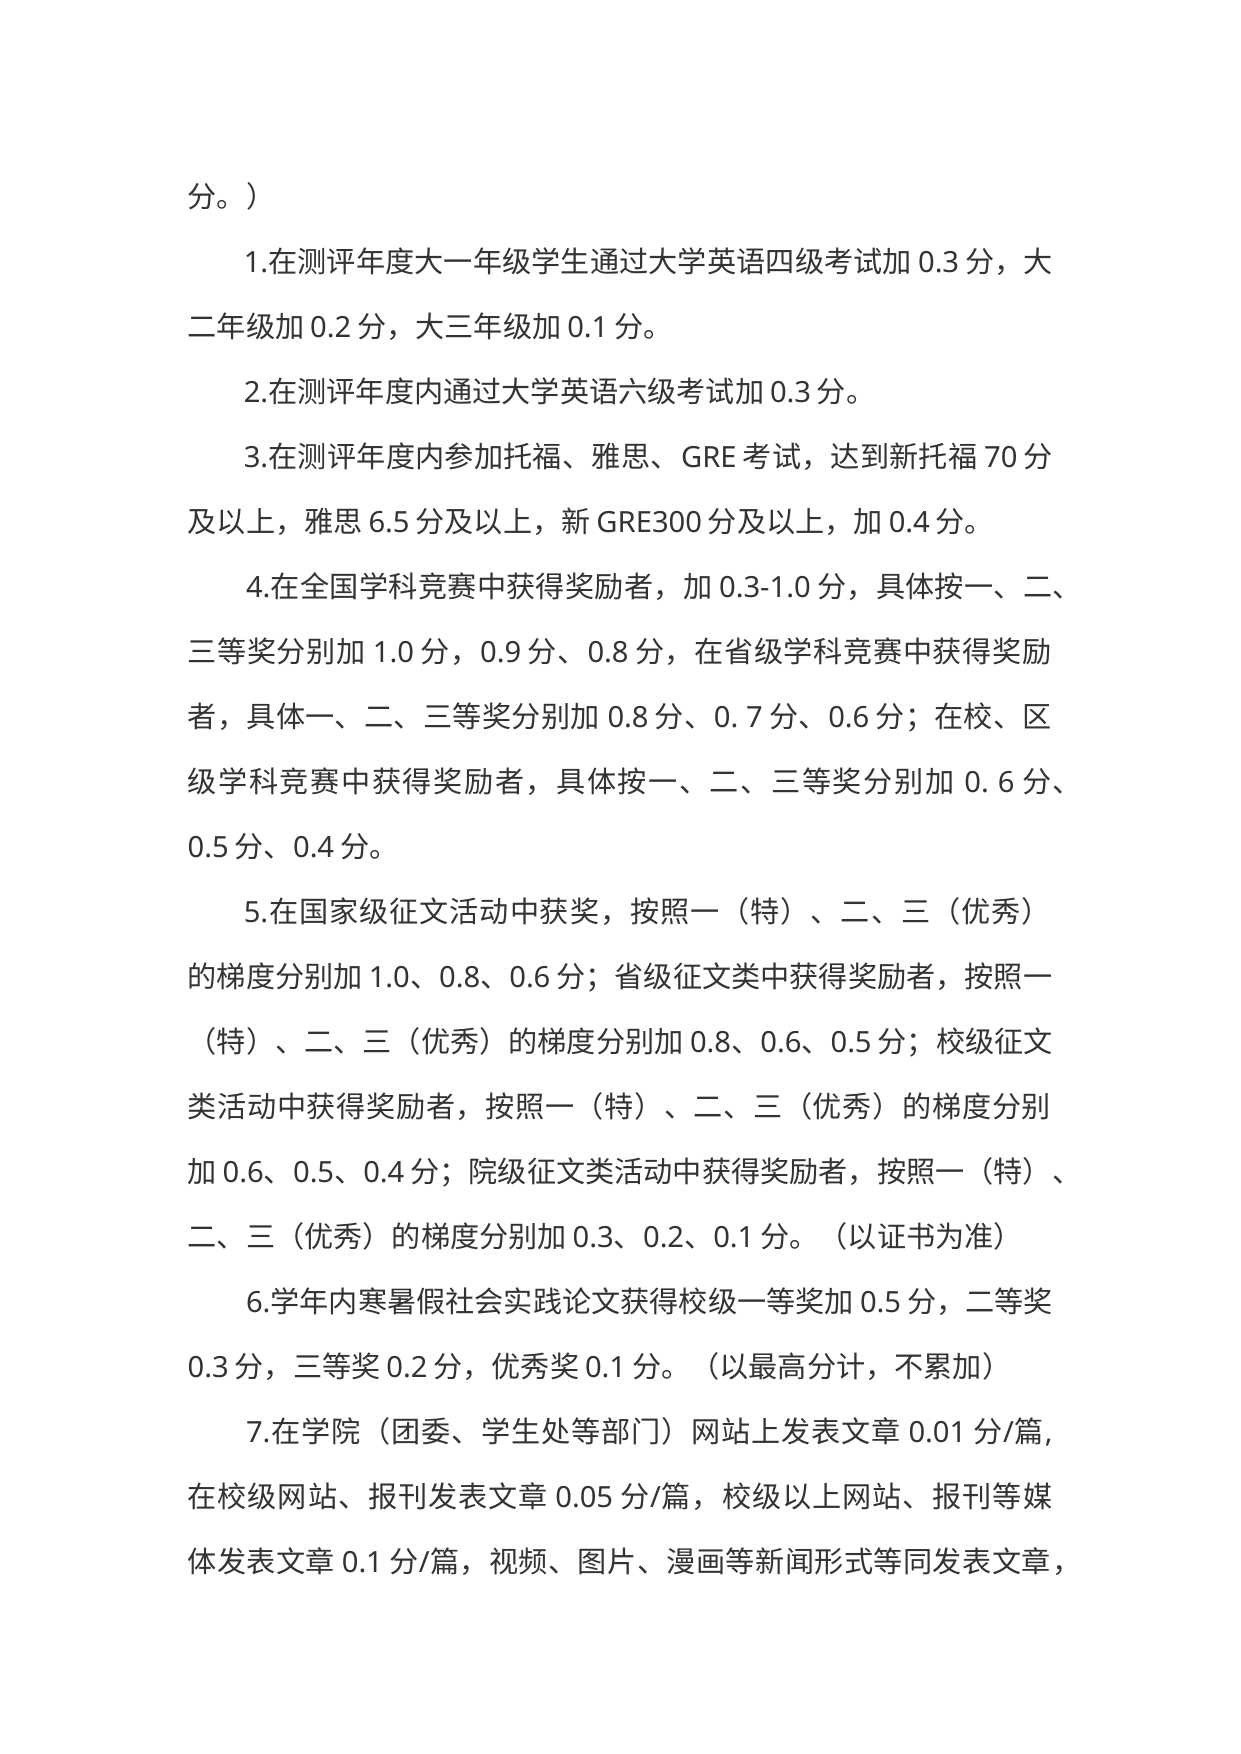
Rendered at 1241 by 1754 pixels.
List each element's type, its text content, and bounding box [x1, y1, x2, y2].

text 2.在测评年度内通过大学英语六级考试加0.3分。 [187, 357, 1053, 422]
text 1.在测评年度大一年级学生通过大学英语四级考试加0.3分，大二年级加0.2分，大三年级加0.1分。 [187, 227, 1053, 357]
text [187, 1397, 1053, 1592]
text 4.在全国学科竞赛中获得奖励者，加0.3-1.0分，具体按一、二、三等奖分别加1.0分，0.9分、0.8分，在省级学科竞赛中获得奖励者，具体一、二、三等奖分别加0.8分、0. 7分、0.6分；在校、区级学科竞赛中获得奖励者，具体按一、二、三等奖分别加0. 6分、0.5分、0.4分。 [187, 552, 1053, 877]
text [187, 162, 1053, 227]
text 3.在测评年度内参加托福、雅思、GRE考试，达到新托福70分及以上，雅思6.5分及以上，新GRE300分及以上，加0.4分。 [187, 422, 1053, 552]
text 5.在国家级征文活动中获奖，按照一（特）、二、三（优秀）的梯度分别加1.0、0.8、0.6分；省级征文类中获得奖励者，按照一（特）、二、三（优秀）的梯度分别加0.8、0.6、0.5分；校级征文类活动中获得奖励者，按照一（特）、二、三（优秀）的梯度分别加0.6、0.5、0.4分；院级征文类活动中获得奖励者，按照一（特）、二、三（优秀）的梯度分别加0.3、0.2、0.1分。（以证书为准） [187, 877, 1053, 1267]
text 6.学年内寒暑假社会实践论文获得校级一等奖加0.5分，二等奖0.3分，三等奖0.2分，优秀奖0.1分。（以最高分计，不累加） [187, 1267, 1053, 1397]
